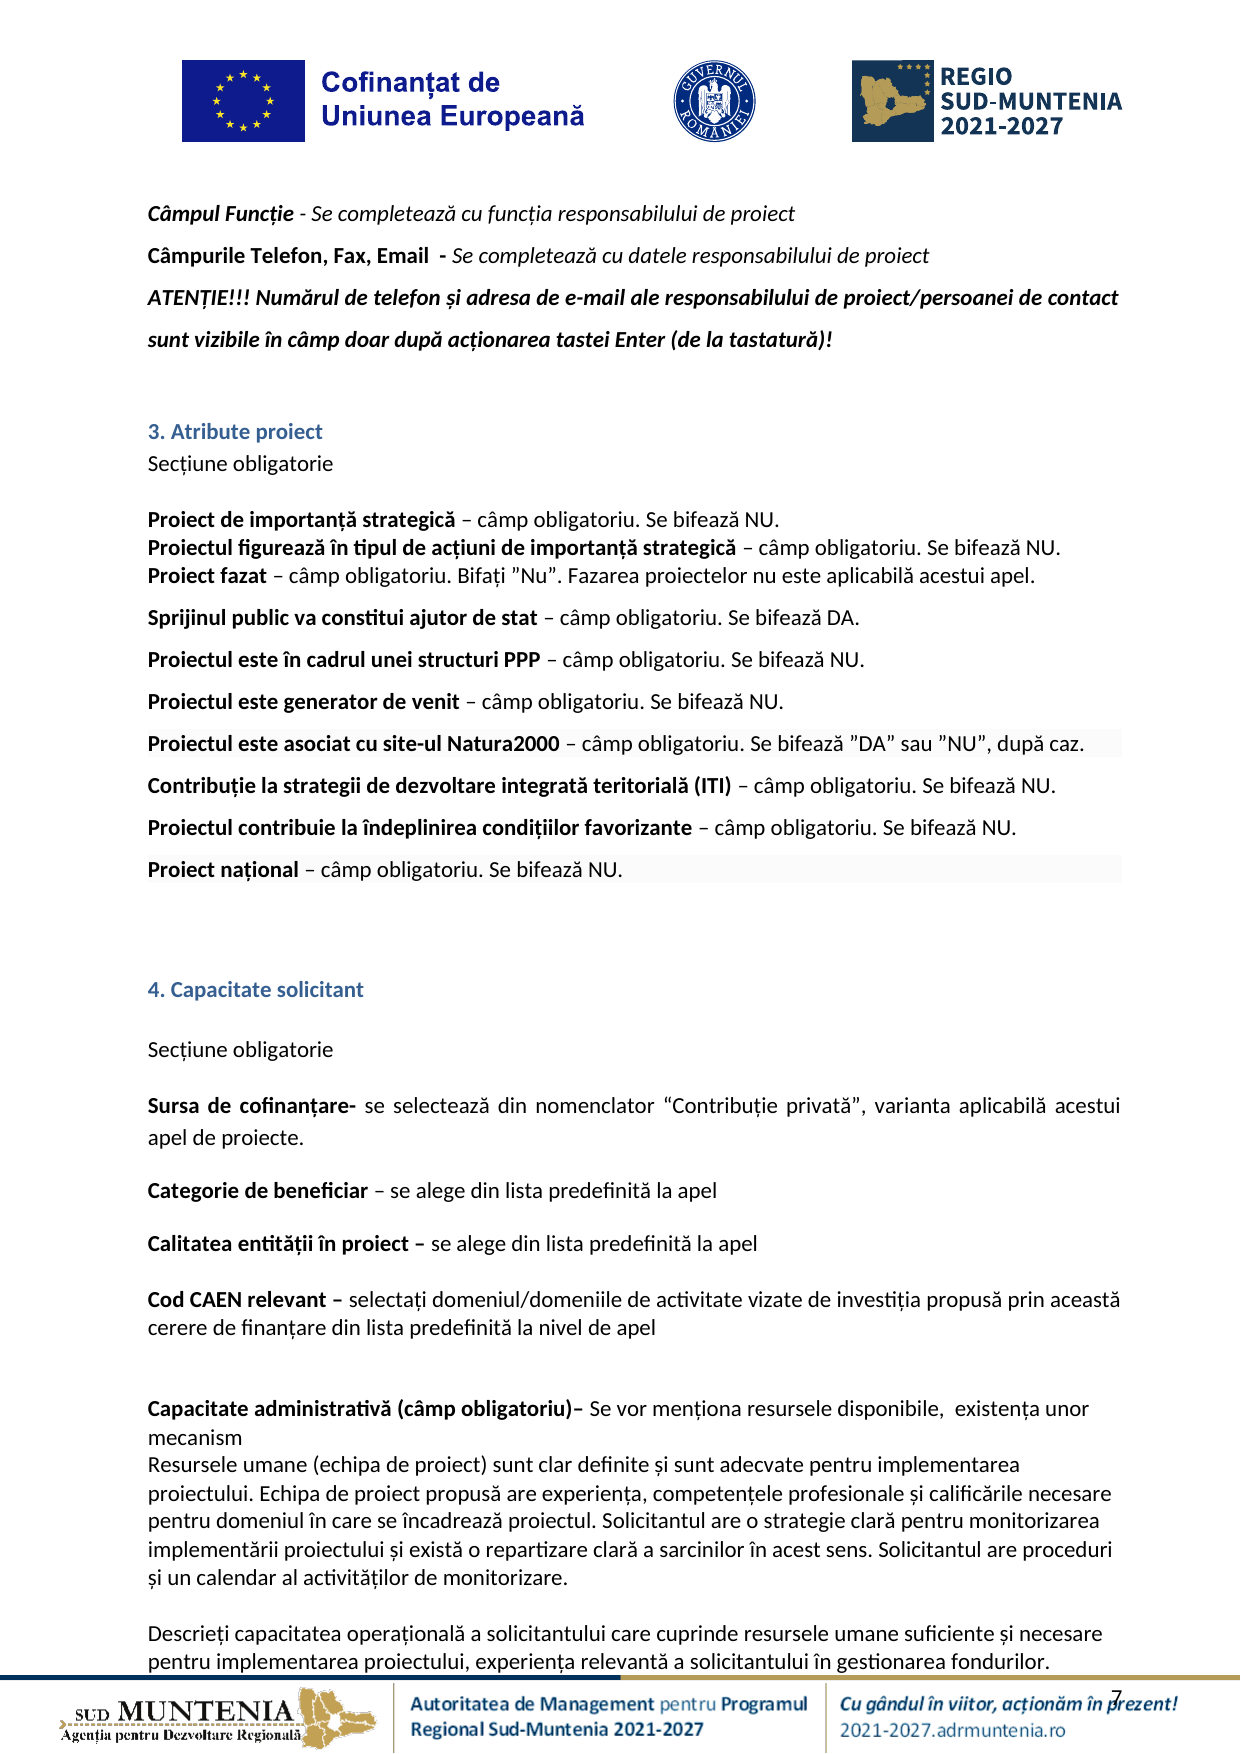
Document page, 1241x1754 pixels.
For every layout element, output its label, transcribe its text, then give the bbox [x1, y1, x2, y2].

text Secțiune obligatorie [148, 449, 1122, 477]
text Resursele umane (echipa de proiect) sunt clar definite și sunt adecvate pentru implementarea proiectului. Echipa de proiect propusă are experiența, competențele profesionale și calificările necesare pentru domeniul în care se încadrează proiectul. Solicitantul are o strategie clară pentru monitorizarea implementării proiectului și există o repartizare clară a sarcinilor în acest sens. Solicitantul are proceduri și un calendar al activităților de monitorizare. [148, 1451, 1122, 1591]
text Cod CAEN relevant – selectați domeniul/domeniile de activitate vizate de investiția propusă prin această cerere de finanțare din lista predefinită la nivel de apel [148, 1286, 1122, 1342]
subtitle 4. Capacitate solicitant [148, 975, 1122, 1003]
text Capacitate administrativă (câmp obligatoriu)– Se vor menționa resursele disponibile, existența unor mecanism [148, 1394, 1122, 1451]
text Proiect național – câmp obligatoriu. Se bifează NU. [148, 855, 1122, 883]
text Proiect de importanță strategică – câmp obligatoriu. Se bifează NU. [148, 505, 1122, 533]
text Sursa de cofinanțare- se selectează din nomenclator “Contribuție privată”, varianta aplicabilă acestui apel de proiecte. [148, 1091, 1122, 1151]
text Proiectul figurează în tipul de acțiuni de importanță strategică – câmp obligatoriu. Se bifează NU. [148, 533, 1122, 561]
text Sprijinul public va constitui ajutor de stat – câmp obligatoriu. Se bifează DA. [148, 603, 1122, 631]
picture [0, 1675, 1241, 1754]
text Proiectul este asociat cu site-ul Natura2000 – câmp obligatoriu. Se bifează ”DA” sau ”NU”, după caz. [148, 729, 1122, 757]
text Categorie de beneficiar – se alege din lista predefinită la apel [148, 1176, 1122, 1204]
text Câmpurile Telefon, Fax, Email - Se completează cu datele responsabilului de proiect [148, 241, 1122, 269]
text Secțiune obligatorie [148, 1035, 1122, 1063]
text ATENȚIE!!! Numărul de telefon și adresa de e-mail ale responsabilului de proiect/persoanei de contact sunt vizibile în câmp doar după acționarea tastei Enter (de la tastatură)! [148, 283, 1122, 353]
text Câmpul Funcție - Se completează cu funcția responsabilului de proiect [148, 199, 1122, 227]
text Proiectul contribuie la îndeplinirea condițiilor favorizante – câmp obligatoriu. Se bifează NU. [148, 813, 1122, 841]
text Descrieți capacitatea operațională a solicitantului care cuprinde resursele umane suficiente și necesare pentru implementarea proiectului, experiența relevantă a solicitantului în gestionarea fondurilor. [148, 1619, 1122, 1675]
subtitle 3. Atribute proiect [148, 417, 1122, 445]
text Proiect fazat – câmp obligatoriu. Bifați ”Nu”. Fazarea proiectelor nu este aplicabilă acestui apel. [148, 561, 1122, 589]
text Calitatea entității în proiect – se alege din lista predefinită la apel [148, 1229, 1122, 1257]
text Proiectul este în cadrul unei structuri PPP – câmp obligatoriu. Se bifează NU. [148, 645, 1122, 673]
text Proiectul este generator de venit – câmp obligatoriu. Se bifează NU. [148, 687, 1122, 715]
text Contribuție la strategii de dezvoltare integrată teritorială (ITI) – câmp obligatoriu. Se bifează NU. [148, 771, 1122, 799]
